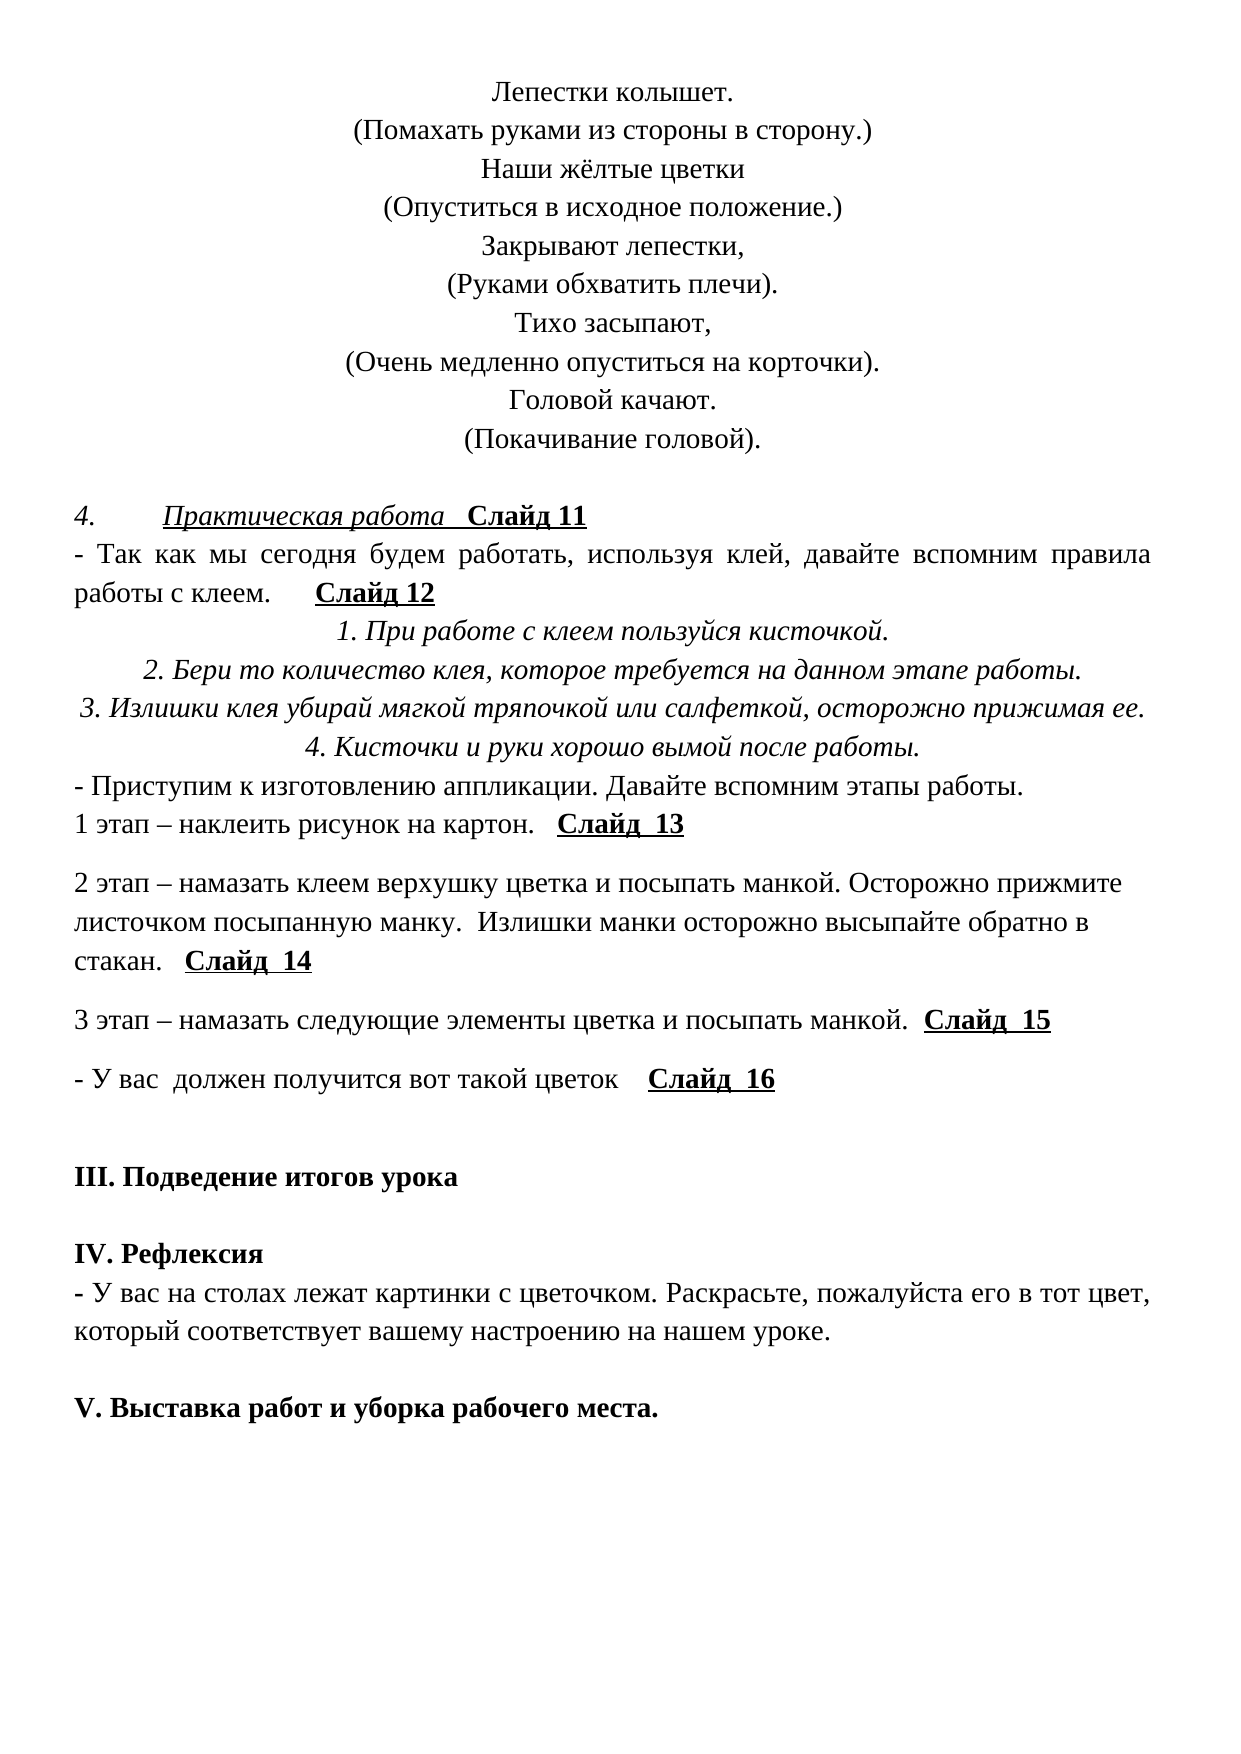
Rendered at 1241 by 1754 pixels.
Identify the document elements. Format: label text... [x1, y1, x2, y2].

list (Очень медленно опуститься на корточки). [74, 344, 1152, 377]
list (Помахать руками из стороны в сторону.) [74, 112, 1152, 146]
text 2 этап – намазать клеем верхушку цветка и посыпать манкой. Осторожно прижмите листочком посыпанную манку. Излишки манки осторожно высыпайте обратно в стакан. Слайд 14 [74, 866, 1152, 976]
list (Опуститься в исходное положение.) [74, 189, 1152, 223]
text 1 этап – наклеить рисунок на картон. Слайд 13 [74, 806, 1152, 840]
text - У вас должен получится вот такой цветок Слайд 16 [74, 1061, 1152, 1095]
list (Покачивание головой). [74, 421, 1152, 454]
text III. Подведение итогов урока [74, 1159, 1152, 1193]
list Наши жёлтые цветки [74, 151, 1152, 184]
text V. Выставка работ и уборка рабочего места. [74, 1391, 1152, 1424]
text 4. Кисточки и руки хорошо вымой после работы. [74, 729, 1152, 763]
list Лепестки колышет. [74, 74, 1152, 107]
list Закрывают лепестки, [74, 228, 1152, 262]
text - У вас на столах лежат картинки с цветочком. Раскрасьте, пожалуйста его в тот цвет, который соответствует вашему настроению на нашем уроке. [74, 1275, 1152, 1347]
text IV. Рефлексия [74, 1236, 1152, 1270]
list Тихо засыпают, [74, 305, 1152, 339]
list Головой качают. [74, 382, 1152, 416]
list (Руками обхватить плечи). [74, 267, 1152, 300]
text 3. Излишки клея убирай мягкой тряпочкой или салфеткой, осторожно прижимая ее. [74, 691, 1152, 724]
text 2. Бери то количество клея, которое требуется на данном этапе работы. [74, 652, 1152, 686]
list - Приступим к изготовлению аппликации. Давайте вспомним этапы работы. [74, 768, 1152, 801]
text - Так как мы сегодня будем работать, используя клей, давайте вспомним правила работы с клеем. Слайд 12 [74, 536, 1152, 608]
text 1. При работе с клеем пользуйся кисточкой. [74, 613, 1152, 647]
text 3 этап – намазать следующие элементы цветка и посыпать манкой. Слайд 15 [74, 1002, 1152, 1036]
list Практическая работа Слайд 11 [74, 498, 1152, 531]
